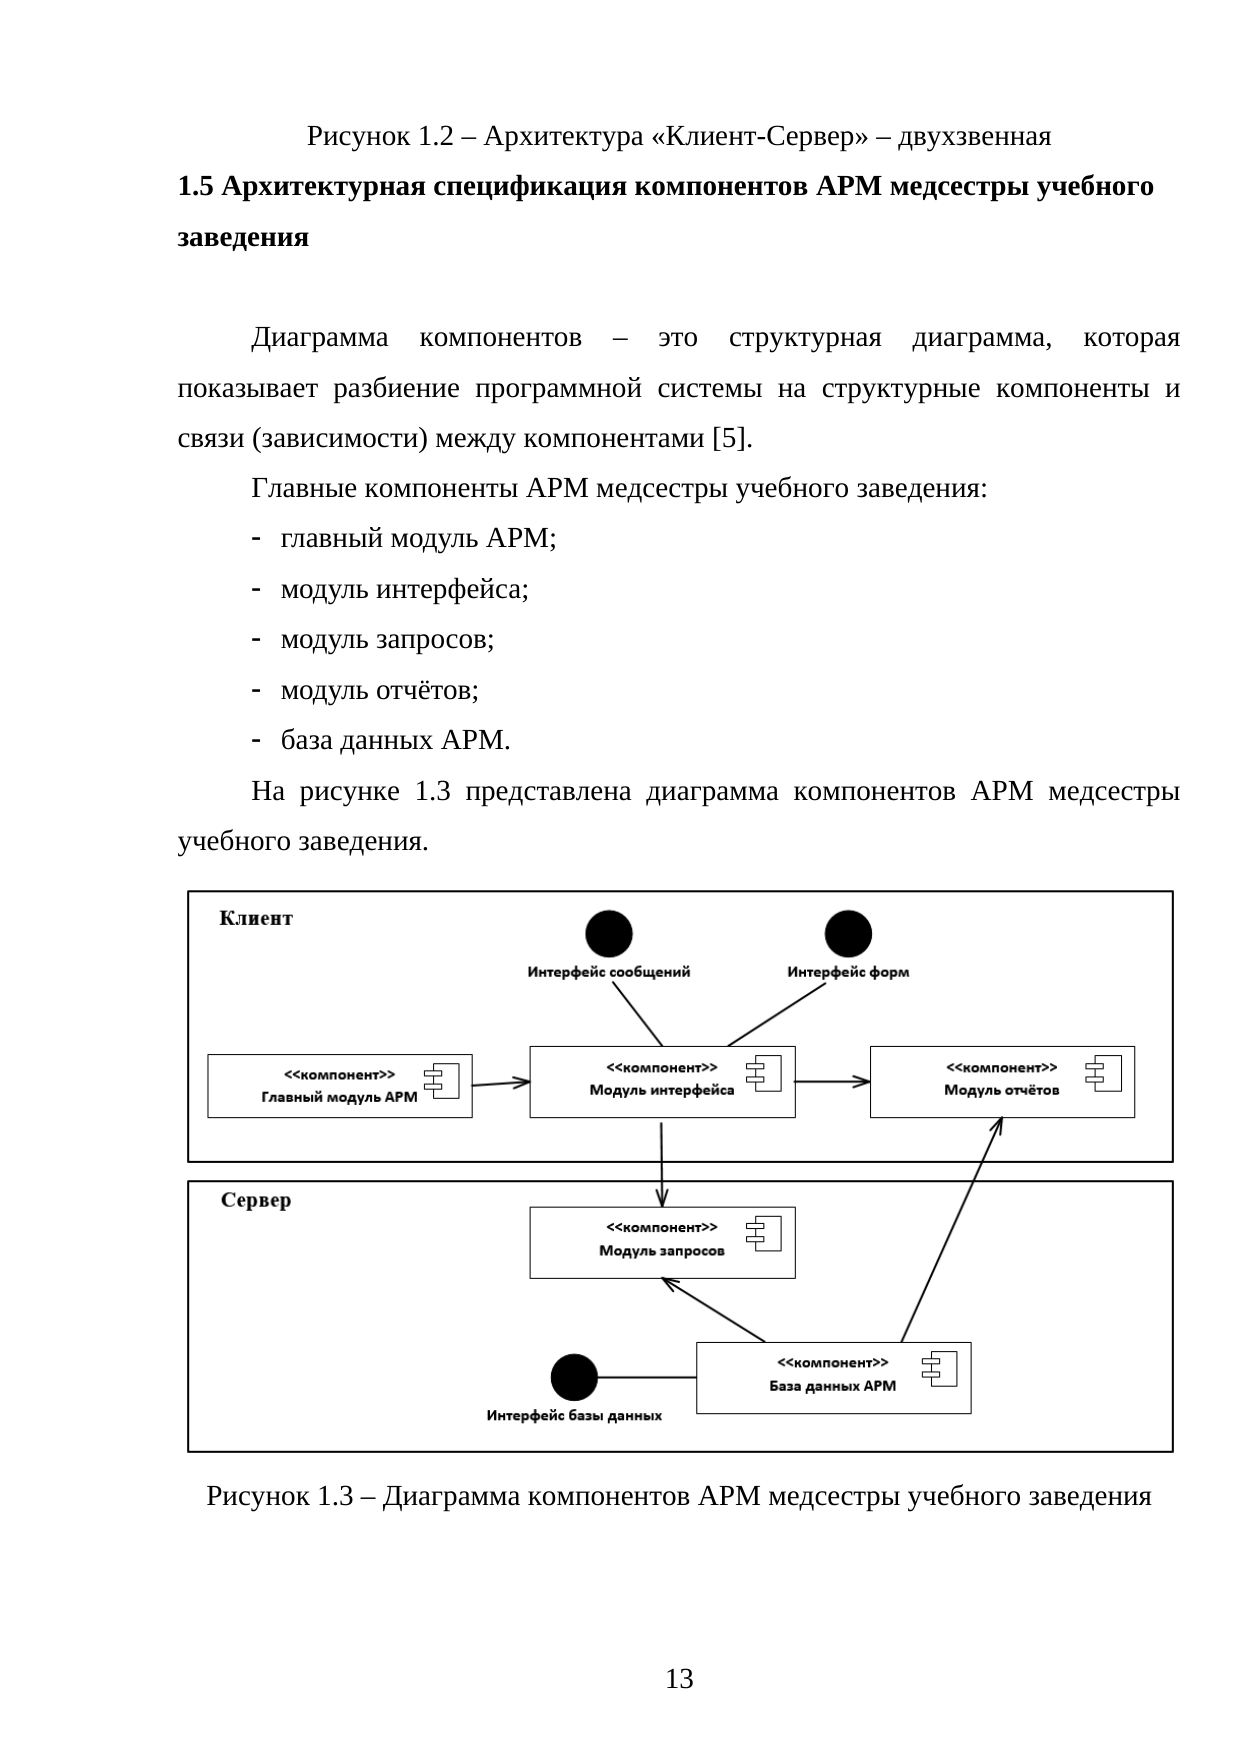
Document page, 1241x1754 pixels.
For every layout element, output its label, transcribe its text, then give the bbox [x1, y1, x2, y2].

text модуль запросов; [177, 621, 1181, 655]
text главный модуль АРМ; [177, 521, 1181, 554]
subtitle 1.5 Архитектурная спецификация компонентов АРМ медсестры учебного заведения [177, 168, 1181, 252]
text Рисунок 1.2 – Архитектура «Клиент-Сервер» – двухзвенная [177, 118, 1181, 152]
text Главные компоненты АРМ медсестры учебного заведения: [177, 470, 1181, 504]
text модуль интерфейса; [177, 571, 1181, 605]
text Диаграмма компонентов – это структурная диаграмма, которая показывает разбиение программной системы на структурные компоненты и связи (зависимости) между компонентами [5]. [177, 319, 1181, 453]
text база данных АРМ. [177, 722, 1181, 756]
text На рисунке 1.3 представлена диаграмма компонентов АРМ медсестры учебного заведения. [177, 773, 1181, 857]
text модуль отчётов; [177, 672, 1181, 706]
text Рисунок 1.3 – Диаграмма компонентов АРМ медсестры учебного заведения [177, 1478, 1181, 1511]
picture [177, 873, 1182, 1462]
